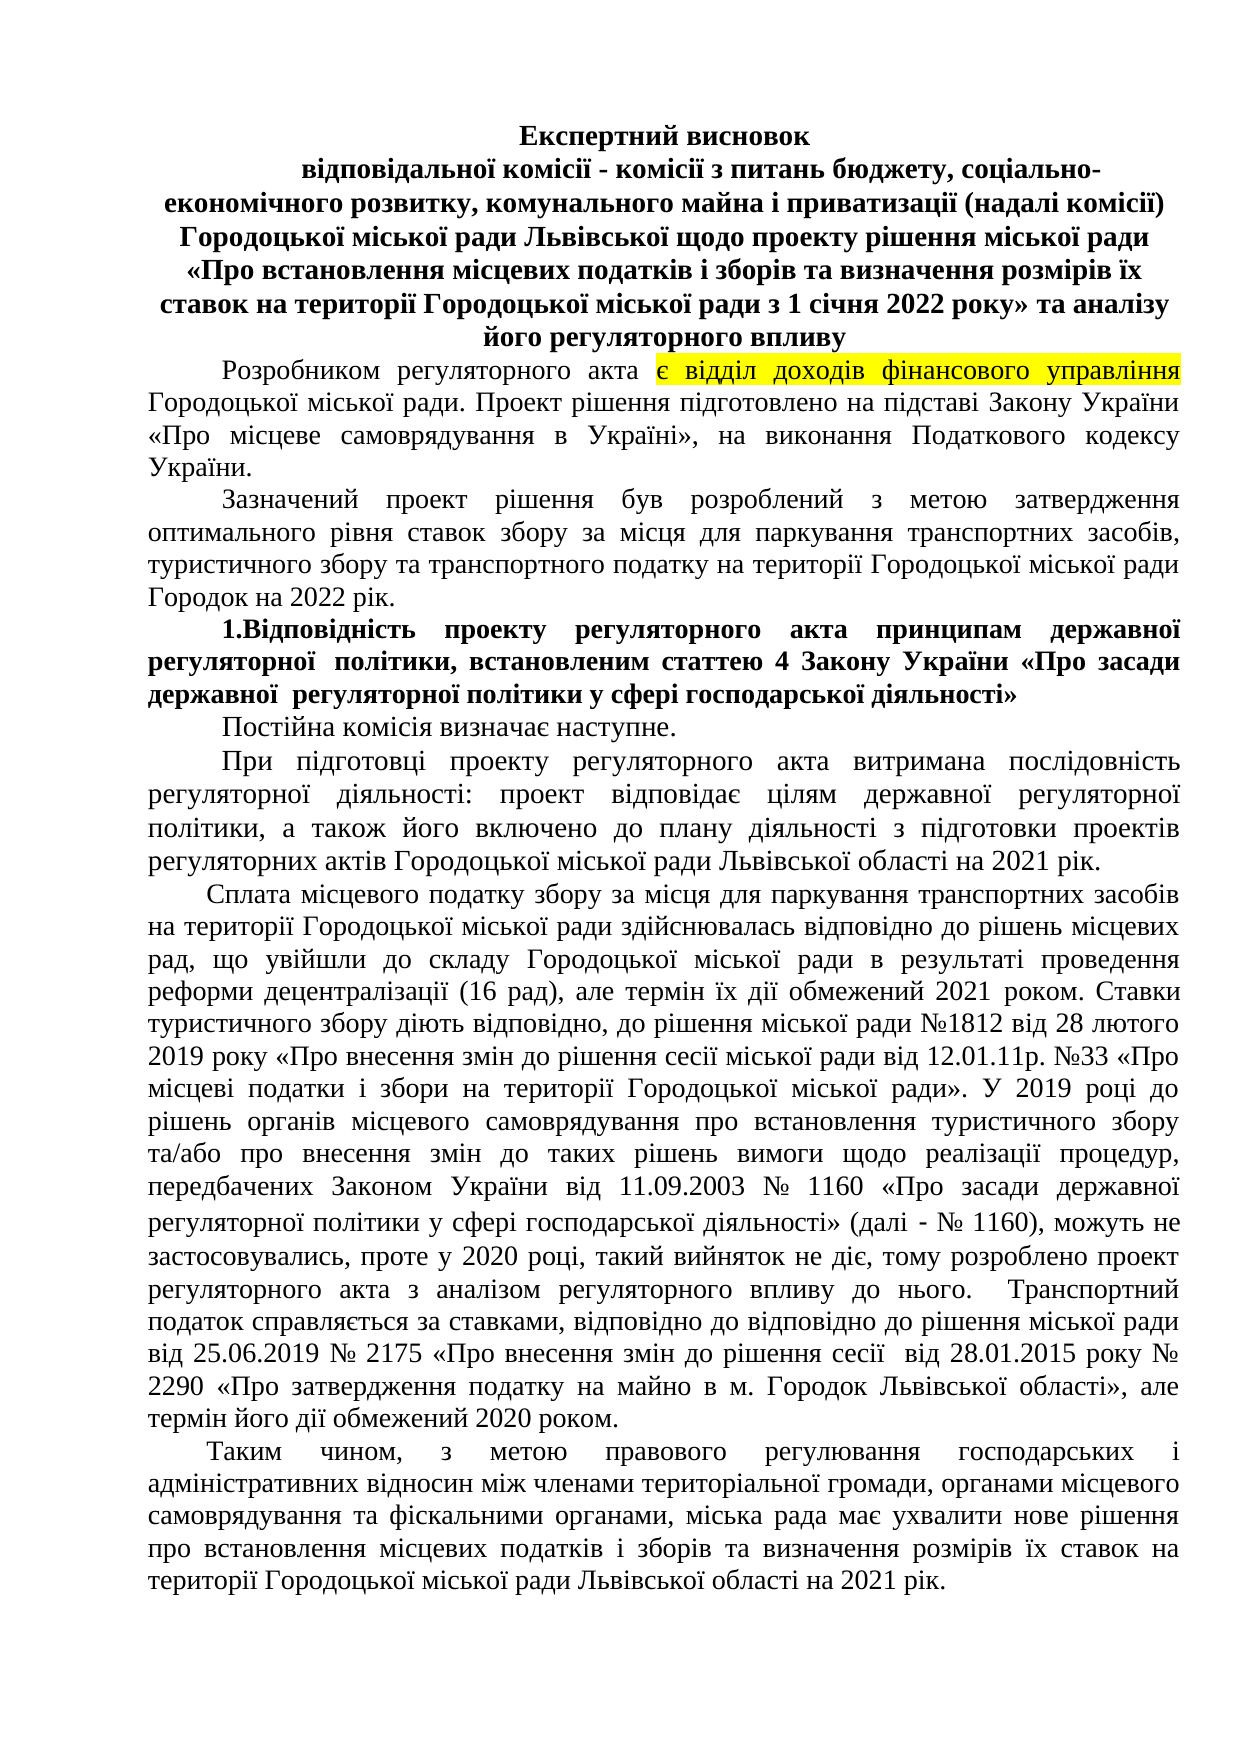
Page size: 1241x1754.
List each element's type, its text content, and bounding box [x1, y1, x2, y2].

text Сплата місцевого податку збору за місця для паркування транспортних засобів на території Городоцької міської ради здійснювалась відповідно до рішень місцевих рад, що увійшли до складу Городоцької міської ради в результаті проведення реформи децентралізації (16 рад), але термін їх дії обмежений 2021 роком. Ставки туристичного збору діють відповідно, до рішення міської ради №1812 від 28 лютого 2019 року «Про внесення змін до рішення сесії міської ради від 12.01.11р. №33 «Про місцеві податки і збори на території Городоцької міської ради». У 2019 році до рішень органів місцевого самоврядування про встановлення туристичного збору та/або про внесення змін до таких рішень вимоги щодо реалізації процедур, передбачених Законом України від 11.09.2003 № 1160 «Про засади державної регуляторної політики у сфері господарської діяльності» (далі ‑ № 1160), можуть не застосовувались, проте у 2020 році, такий вийняток не діє, тому розроблено проект регуляторного акта з аналізом регуляторного впливу до нього. Транспортний податок справляється за ставками, відповідно до відповідно до рішення міської ради від 25.06.2019 № 2175 «Про внесення змін до рішення сесії від 28.01.2015 року № 2290 «Про затвердження податку на майно в м. Городок Львівської області», але термін його дії обмежений 2020 роком. [148, 877, 1181, 1434]
text Розробником регуляторного акта є відділ доходів фінансового управління Городоцької міської ради. Проект рішення підготовлено на підставі Закону України «Про місцеве самоврядування в Україні», на виконання Податкового кодексу України. [148, 353, 1181, 482]
text Зазначений проект рішення був розроблений з метою затвердження оптимального рівня ставок збору за місця для паркування транспортних засобів, туристичного збору та транспортного податку на території Городоцької міської ради Городок на 2022 рік. [148, 482, 1181, 612]
text Експертний висновок [148, 118, 1181, 152]
text 1.Відповідність проекту регуляторного акта принципам державної регуляторної політики, встановленим статтею 4 Закону України «Про засади державної регуляторної політики у сфері господарської діяльності» [148, 612, 1181, 709]
text відповідальної комісії - комісії з питань бюджету, соціально-економічного розвитку, комунального майна і приватизації (надалі комісії) Городоцької міської ради Львівської щодо проекту рішення міської ради «Про встановлення місцевих податків і зборів та визначення розмірів їх ставок на території Городоцької міської ради з 1 січня 2022 року» та аналізу його регуляторного впливу [148, 152, 1181, 353]
text Постійна комісія визначає наступне. [222, 709, 1181, 743]
text При підготовці проекту регуляторного акта витримана послідовність регуляторної діяльності: проект відповідає цілям державної регуляторної політики, а також його включено до плану діяльності з підготовки проектів регуляторних актів Городоцької міської ради Львівської області на 2021 рік. [148, 743, 1181, 877]
text Таким чином, з метою правового регулювання господарських і адміністративних відносин між членами територіальної громади, органами місцевого самоврядування та фіскальними органами, міська рада має ухвалити нове рішення про встановлення місцевих податків і зборів та визначення розмірів їх ставок на території Городоцької міської ради Львівської області на 2021 рік. [148, 1434, 1181, 1596]
